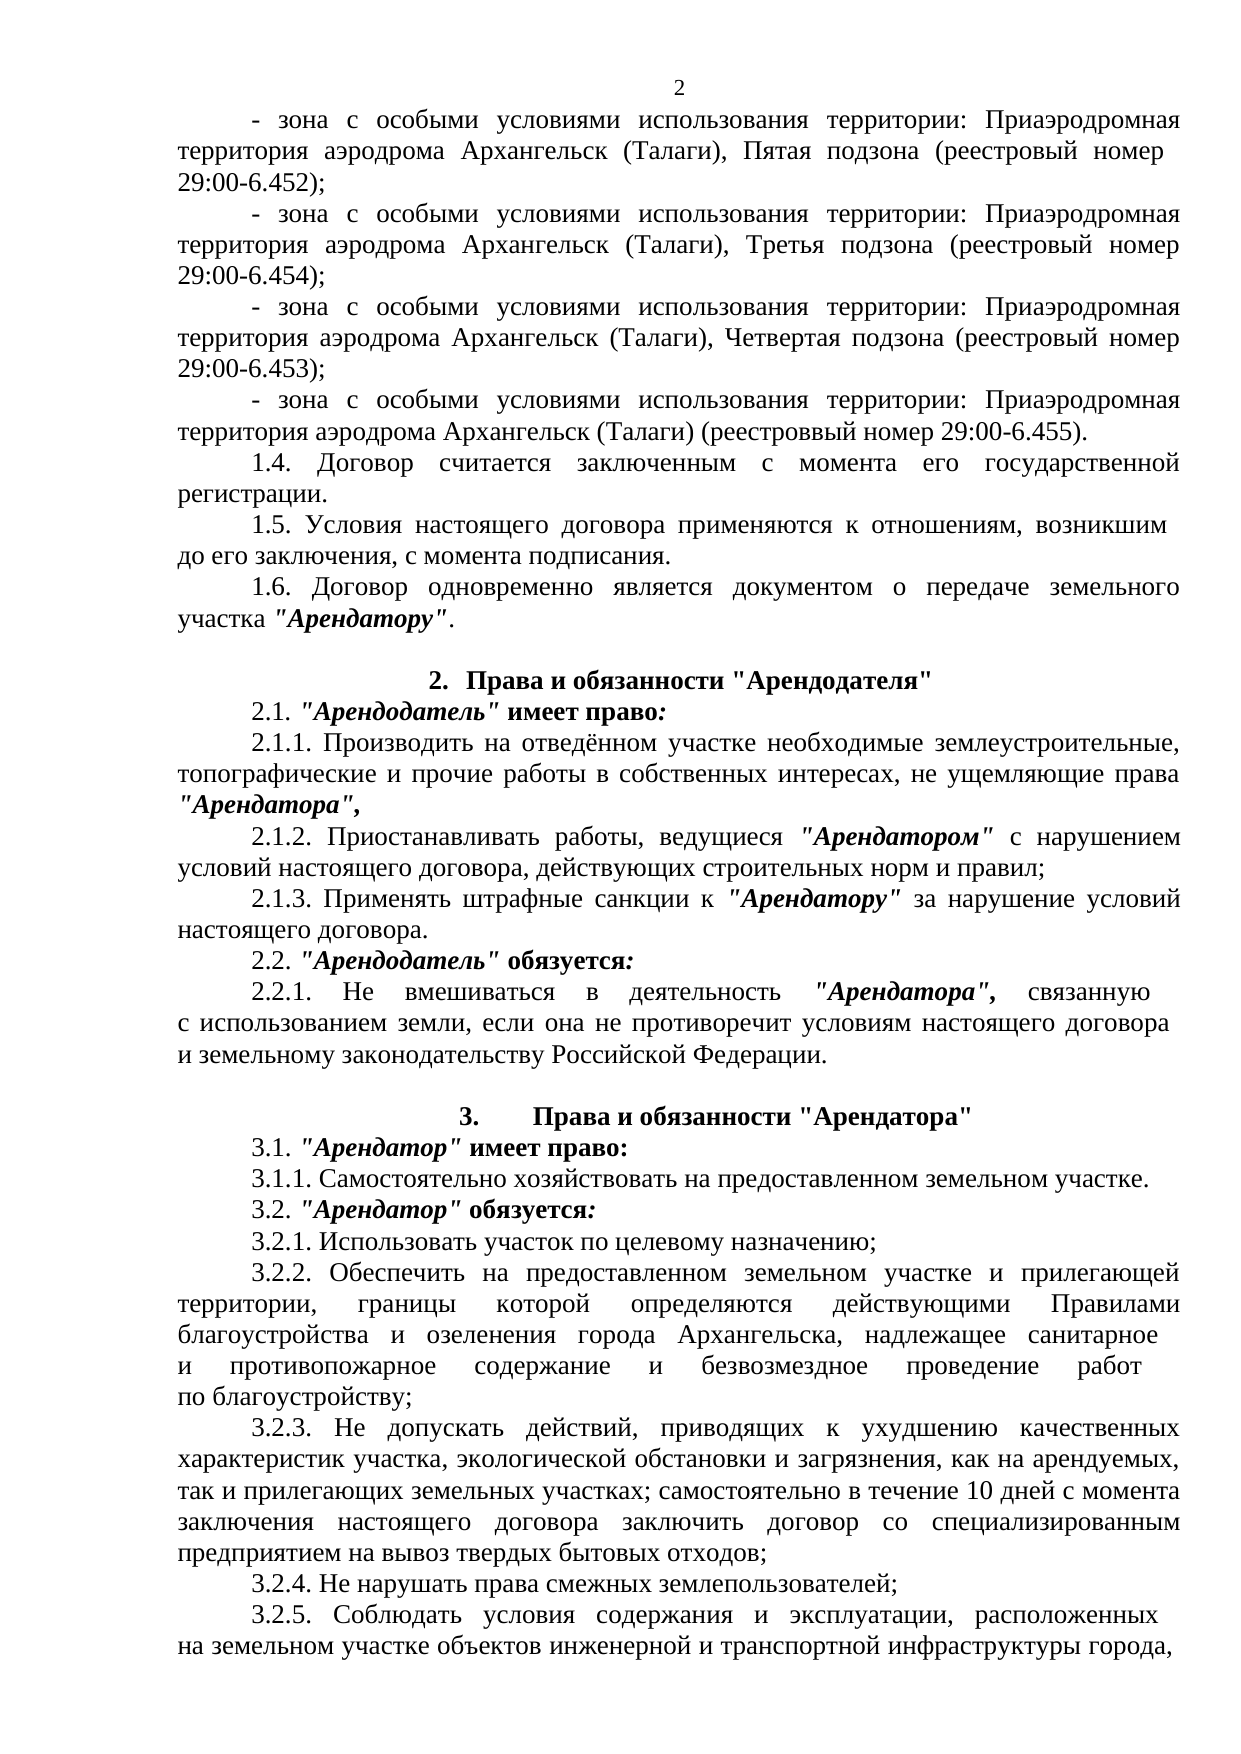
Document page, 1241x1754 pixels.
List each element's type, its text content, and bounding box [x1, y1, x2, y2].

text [177, 1598, 1181, 1661]
text 2.1.1. Производить на отведённом участке необходимые землеустроительные, топографические и прочие работы в собственных интересах, не ущемляющие права "Арендатора", [177, 726, 1181, 820]
text 3.2.2. Обеспечить на предоставленном земельном участке и прилегающей территории, границы которой определяются действующими Правилами благоустройства и озеленения города Архангельска, надлежащее санитарное и противопожарное содержание и безвозмездное проведение работ по благоустройству; [177, 1256, 1181, 1411]
text 1.4. Договор считается заключенным с момента его государственной регистрации. [177, 446, 1181, 508]
text 1.6. Договор одновременно является документом о передаче земельного участка "Арендатору". [177, 571, 1181, 633]
text 3.1.1. Самостоятельно хозяйствовать на предоставленном земельном участке. [177, 1162, 1181, 1193]
text 3.2. "Арендатор" обязуется: [177, 1193, 1181, 1224]
text 1.5. Условия настоящего договора применяются к отношениям, возникшим до его заключения, с момента подписания. [177, 508, 1181, 571]
text 3.2.4. Не нарушать права смежных землепользователей; [177, 1567, 1181, 1598]
text - зона с особыми условиями использования территории: Приаэродромная территория аэродрома Архангельск (Талаги) (реестроввый номер 29:00-6.455). [177, 384, 1181, 446]
text 3.2.3. Не допускать действий, приводящих к ухудшению качественных характеристик участка, экологической обстановки и загрязнения, как на арендуемых, так и прилегающих земельных участках; самостоятельно в течение 10 дней с момента заключения настоящего договора заключить договор со специализированным предприятием на вывоз твердых бытовых отходов; [177, 1411, 1181, 1567]
text 2.2.1. Не вмешиваться в деятельность "Арендатора", связанную с использованием земли, если она не противоречит условиям настоящего договора и земельному законодательству Российской Федерации. [177, 975, 1181, 1069]
text 3.2.1. Использовать участок по целевому назначению; [177, 1224, 1181, 1256]
text 2.1.2. Приостанавливать работы, ведущиеся "Арендатором" с нарушением условий настоящего договора, действующих строительных норм и правил; [177, 820, 1181, 882]
list Права и обязанности "Арендатора" [177, 1100, 1181, 1131]
text 2.1. "Арендодатель" имеет право: [177, 695, 1181, 726]
list Права и обязанности "Арендодателя" [428, 664, 1181, 695]
text 3.1. "Арендатор" имеет право: [177, 1131, 1181, 1162]
text - зона с особыми условиями использования территории: Приаэродромная территория аэродрома Архангельск (Талаги), Четвертая подзона (реестровый номер 29:00-6.453); [177, 290, 1181, 384]
text - зона с особыми условиями использования территории: Приаэродромная территория аэродрома Архангельск (Талаги), Третья подзона (реестровый номер 29:00-6.454); [177, 197, 1181, 290]
text - зона с особыми условиями использования территории: Приаэродромная территория аэродрома Архангельск (Талаги), Пятая подзона (реестровый номер 29:00-6.452); [177, 103, 1181, 197]
text 2.2. "Арендодатель" обязуется: [177, 944, 1181, 975]
text 2.1.3. Применять штрафные санкции к "Арендатору" за нарушение условий настоящего договора. [177, 882, 1181, 944]
